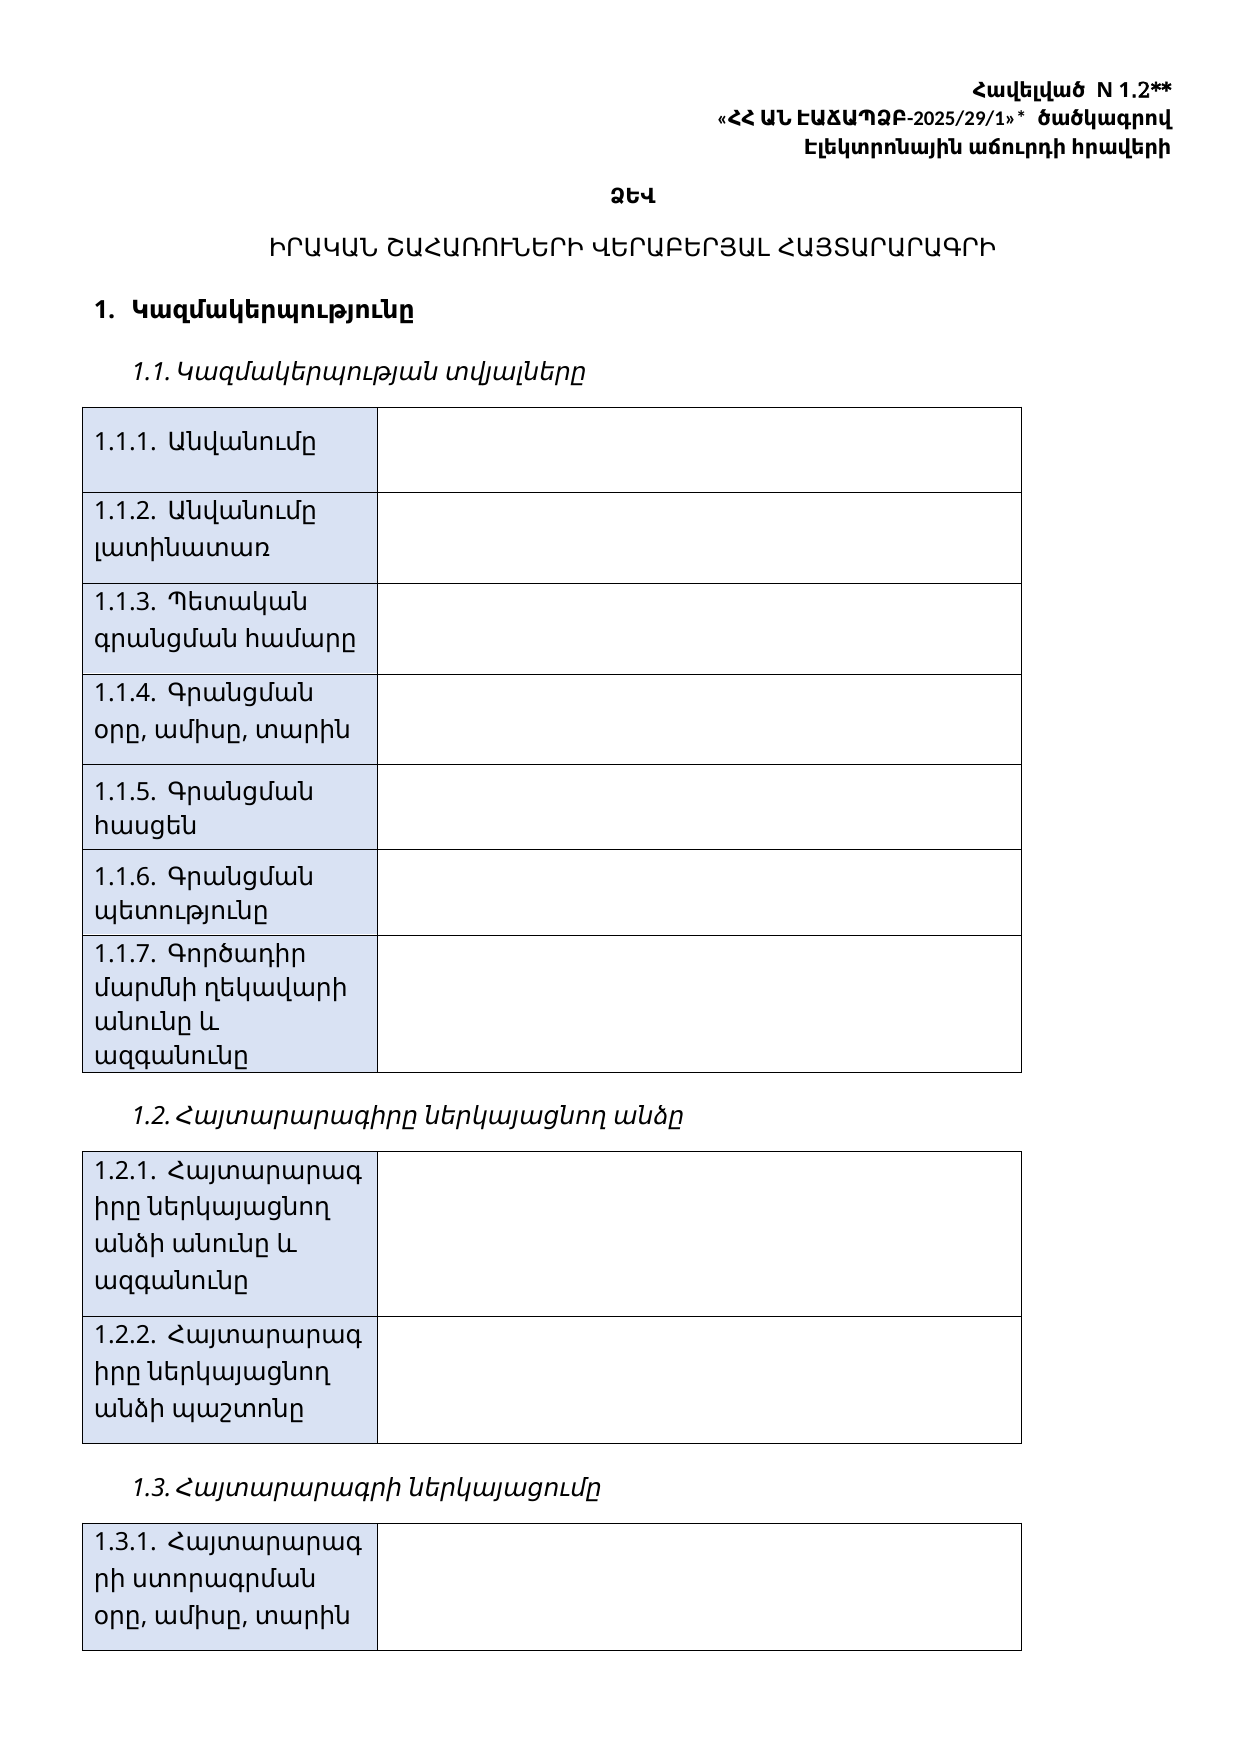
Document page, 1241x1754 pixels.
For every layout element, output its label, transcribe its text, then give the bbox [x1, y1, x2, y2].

table_cell [378, 584, 1021, 673]
text Էլեկտրոնային աճուրդի հրավերի [94, 132, 1171, 160]
table_header [378, 1152, 1021, 1316]
list Հայտարարագրի ներկայացումը [131, 1469, 1171, 1503]
table_header Հայտարարագիրը ներկայացնող անձի անունը և ազգանունը [83, 1152, 377, 1316]
table_cell [378, 1317, 1021, 1443]
table_cell Գրանցման օրը, ամիսը, տարին [83, 675, 377, 764]
table_cell [378, 493, 1021, 583]
table_header Անվանումը [83, 408, 377, 492]
table_cell Պետական գրանցման համարը [83, 584, 377, 673]
table_cell [378, 850, 1021, 934]
text Հավելված N 1․2** [94, 75, 1171, 103]
table_header [378, 1524, 1021, 1650]
text ԻՐԱԿԱՆ ՇԱՀԱՌՈՒՆԵՐԻ ՎԵՐԱԲԵՐՅԱԼ ՀԱՅՏԱՐԱՐԱԳՐԻ [94, 233, 1171, 262]
table_cell Գրանցման հասցեն [83, 765, 377, 849]
table_cell [378, 936, 1021, 1072]
table_cell [378, 765, 1021, 849]
list Կազմակերպությունը [94, 291, 1171, 326]
table_header [378, 408, 1021, 492]
list Հայտարարագիրը ներկայացնող անձը [131, 1098, 1171, 1132]
text «ՀՀ ԱՆ ԷԱՃԱՊՁԲ-2025/29/1»* ծածկագրով [94, 103, 1171, 132]
table_cell Գրանցման պետությունը [83, 850, 377, 934]
table_cell [378, 675, 1021, 764]
table_cell Գործադիր մարմնի ղեկավարի անունը և ազգանունը [83, 936, 377, 1072]
table_cell Անվանումը լատինատառ [83, 493, 377, 583]
text ՁԵՎ [94, 184, 1171, 209]
table_header Հայտարարագրի ստորագրման օրը, ամիսը, տարին [83, 1524, 377, 1650]
table_cell Հայտարարագիրը ներկայացնող անձի պաշտոնը [83, 1317, 377, 1443]
list Կազմակերպության տվյալները [131, 353, 1171, 387]
